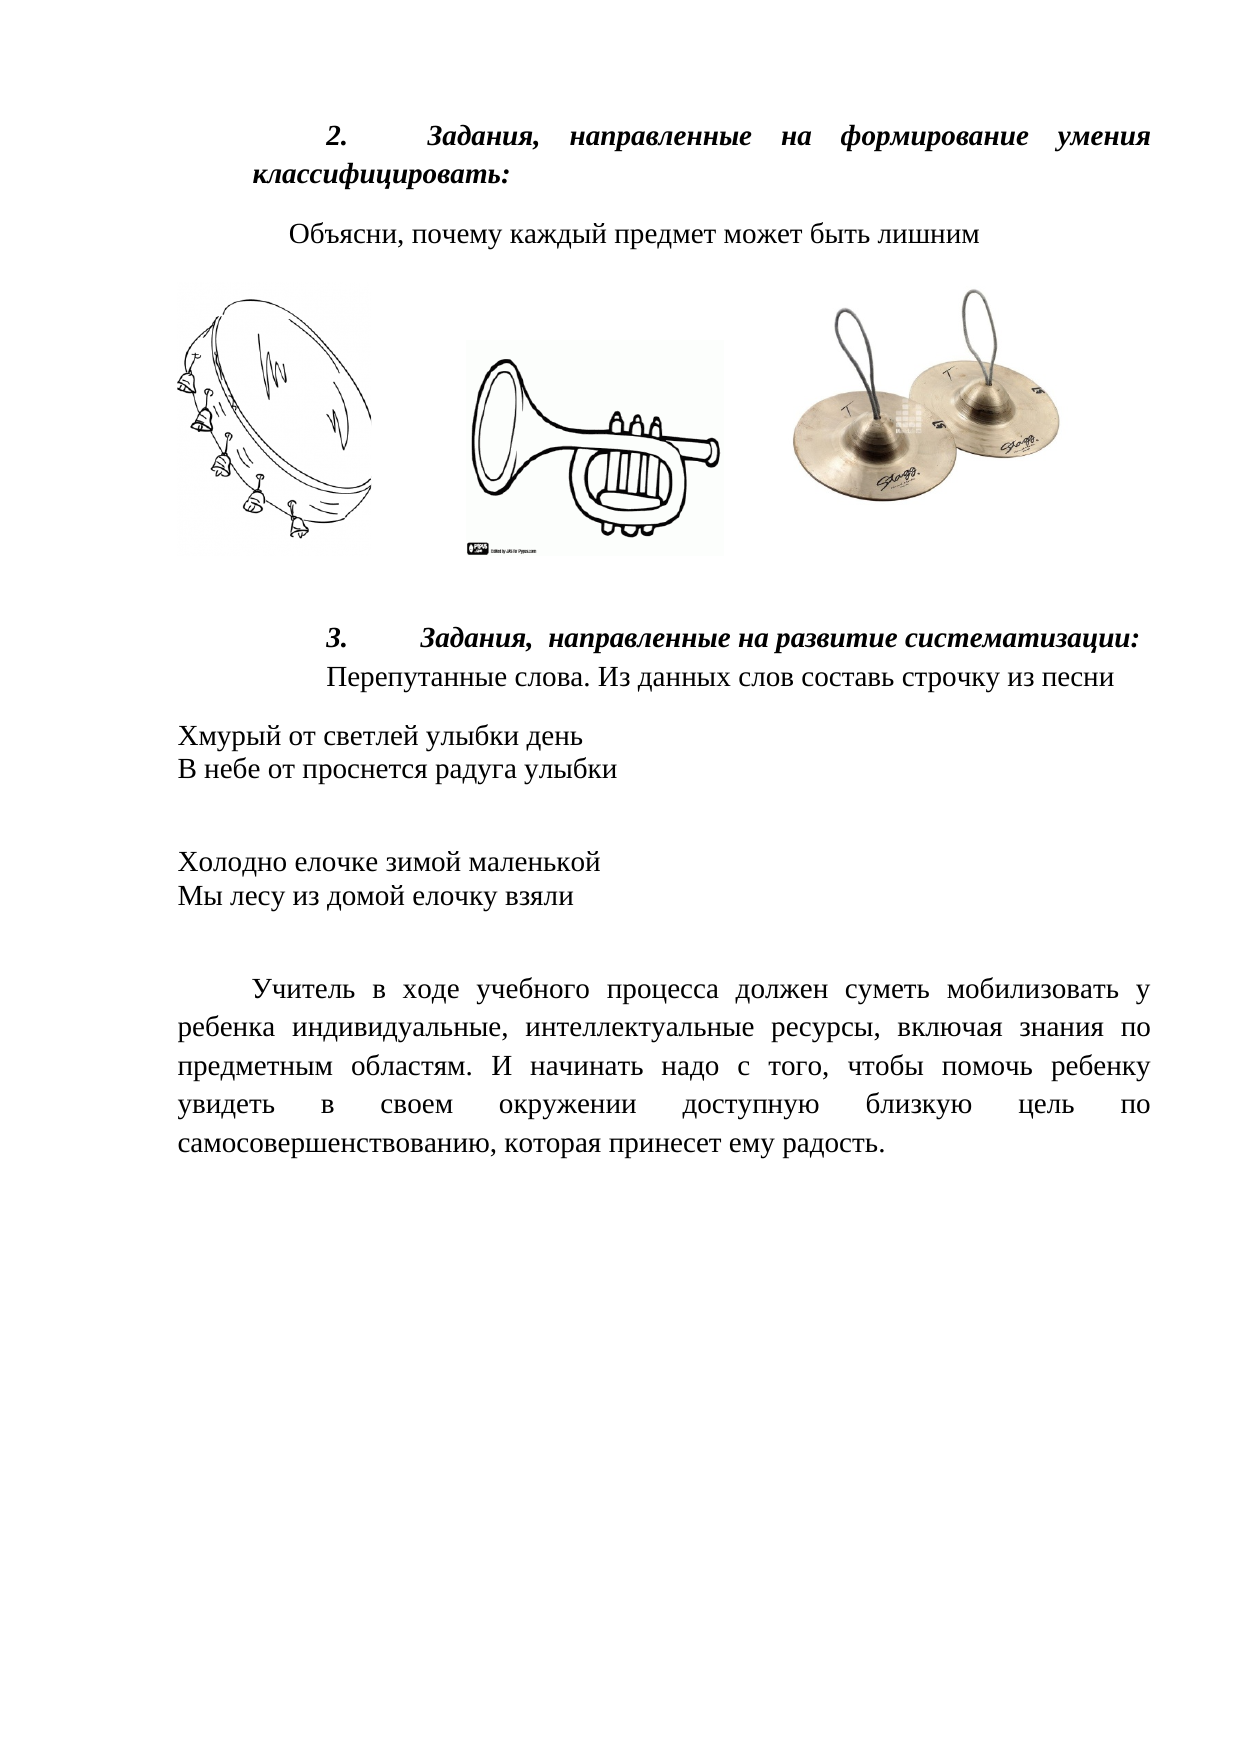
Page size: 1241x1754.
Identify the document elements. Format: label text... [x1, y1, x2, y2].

text В небе от проснется радуга улыбки [177, 752, 1152, 785]
picture [177, 282, 372, 556]
text Хмурый от светлей улыбки день [177, 718, 1152, 752]
list Задания, направленные на развитие систематизации: [252, 620, 1152, 654]
text Мы лесу из домой елочку взяли [177, 878, 1152, 912]
picture [738, 275, 1078, 556]
list Задания, направленные на формирование умения классифицировать: [252, 118, 1152, 190]
picture [465, 340, 725, 556]
text Учитель в ходе учебного процесса должен суметь мобилизовать у ребенка индивидуальные, интеллектуальные ресурсы, включая знания по предметным областям. И начинать надо с того, чтобы помочь ребенку увидеть в своем окружении доступную близкую цель по самосовершенствованию, которая принесет ему радость. [177, 971, 1152, 1159]
text Холодно елочке зимой маленькой [177, 844, 1152, 878]
list Перепутанные слова. Из данных слов составь строчку из песни [252, 659, 1152, 692]
text Объясни, почему каждый предмет может быть лишним [215, 216, 1152, 249]
